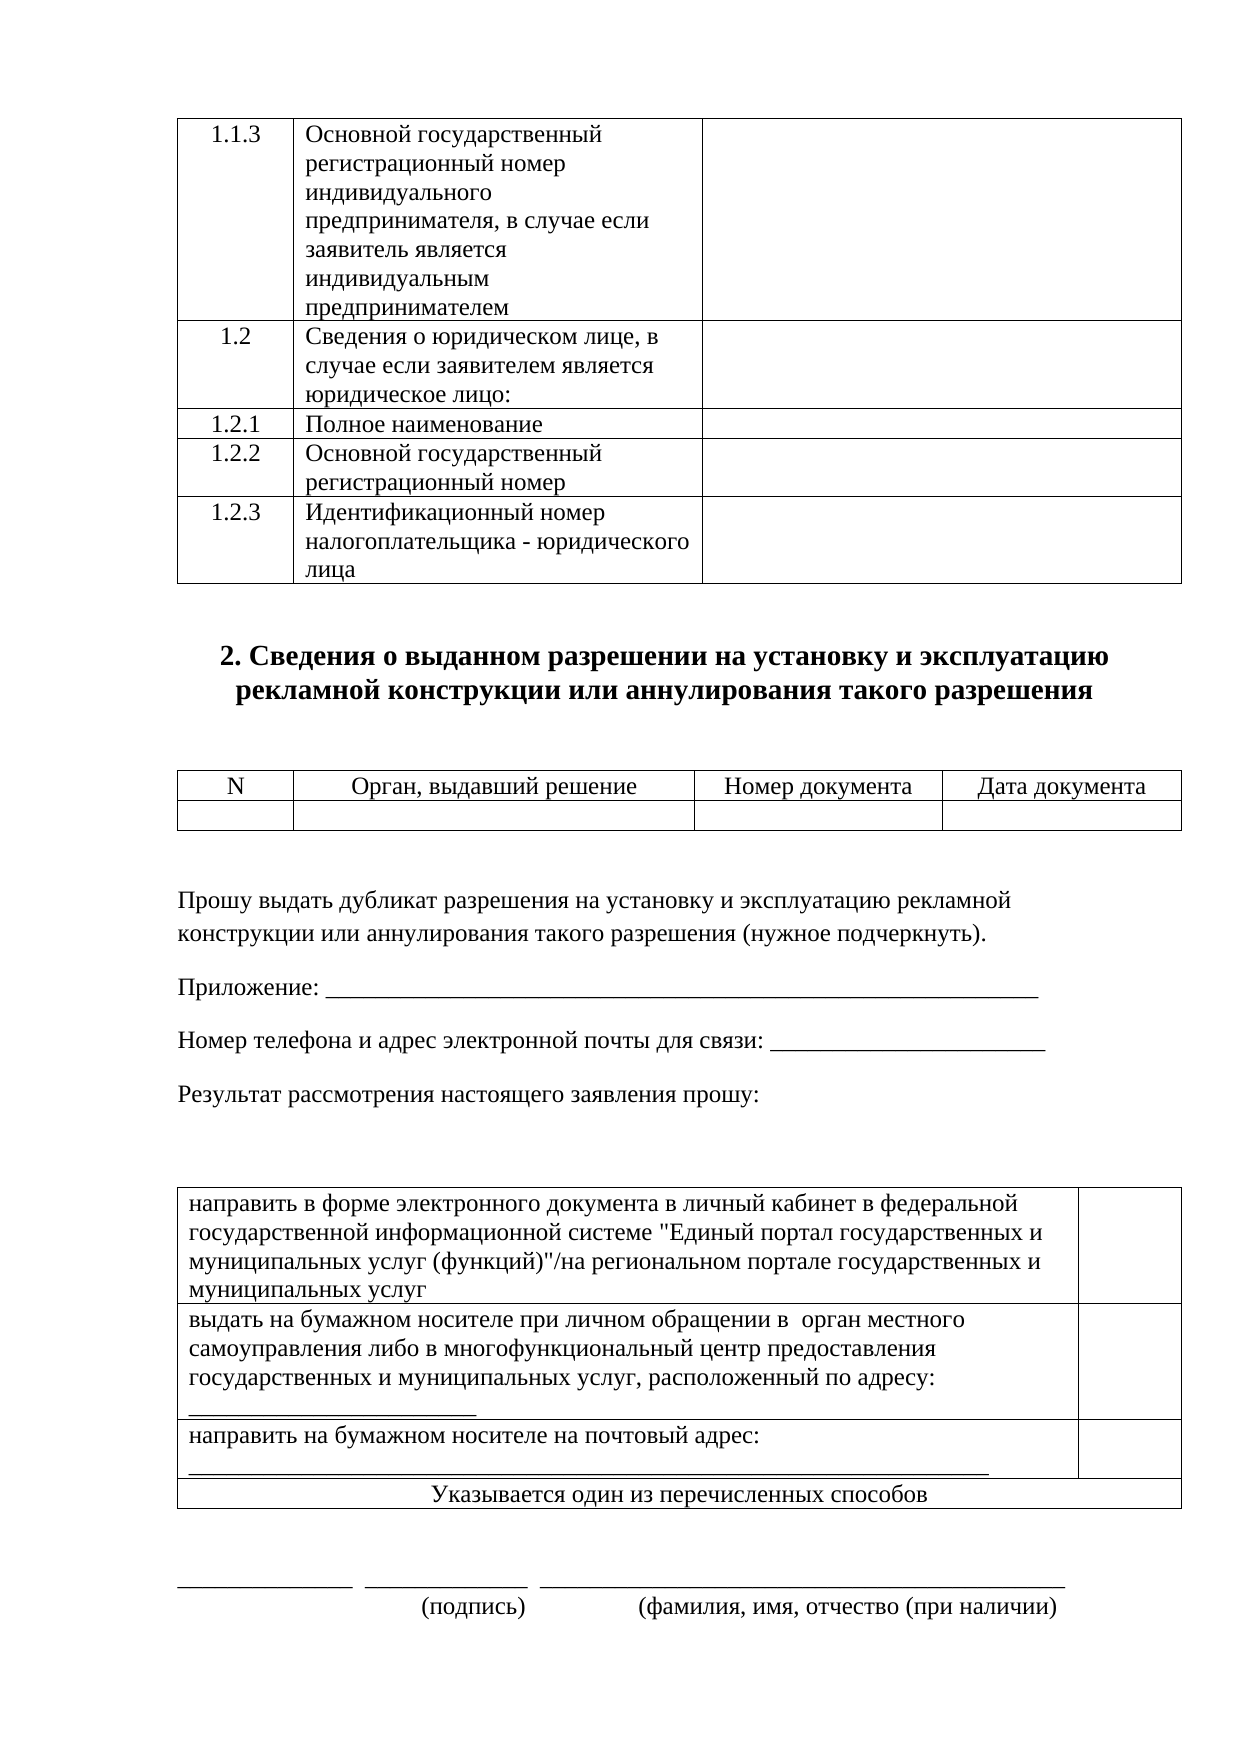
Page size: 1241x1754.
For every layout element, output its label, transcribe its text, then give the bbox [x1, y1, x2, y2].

table_cell 1.2.3 [178, 497, 293, 583]
text Номер телефона и адрес электронной почты для связи: ______________________ [177, 1026, 1152, 1054]
table_cell [703, 119, 1181, 320]
table_header Номер документа [695, 771, 942, 800]
table_cell направить на бумажном носителе на почтовый адрес: ________________________________________________________________ [178, 1420, 1078, 1478]
table_cell [695, 801, 942, 830]
table_cell Основной государственный регистрационный номер индивидуального предпринимателя, в случае если заявитель является индивидуальным предпринимателем [294, 119, 702, 320]
table_cell Указывается один из перечисленных способов [178, 1479, 1181, 1508]
text ______________ _____________ __________________________________________ [177, 1562, 1152, 1591]
table_cell [178, 801, 293, 830]
table_header направить в форме электронного документа в личный кабинет в федеральной государственной информационной системе "Единый портал государственных и муниципальных услуг (функций)"/на региональном портале государственных и муниципальных услуг [178, 1188, 1078, 1303]
table_cell Основной государственный регистрационный номер [294, 439, 702, 496]
table_cell [1079, 1420, 1181, 1478]
table_cell [703, 409, 1181, 437]
table_cell Идентификационный номер налогоплательщика - юридического лица [294, 497, 702, 583]
table_cell [943, 801, 1181, 830]
table_cell выдать на бумажном носителе при личном обращении в орган местного самоуправления либо в многофункциональный центр предоставления государственных и муниципальных услуг, расположенный по адресу: _______________________ [178, 1304, 1078, 1419]
table_cell [294, 801, 694, 830]
table_cell Полное наименование [294, 409, 702, 437]
table_cell [1079, 1304, 1181, 1419]
table_cell [703, 497, 1181, 583]
table_header N [178, 771, 293, 800]
table_header Орган, выдавший решение [294, 771, 694, 800]
table_cell 1.1.3 [178, 119, 293, 320]
table_cell [703, 439, 1181, 496]
text (подпись) (фамилия, имя, отчество (при наличии) [177, 1591, 1152, 1620]
text 2. Сведения о выданном разрешении на установку и эксплуатацию рекламной конструкции или аннулирования такого разрешения [177, 638, 1152, 705]
table_cell Сведения о юридическом лице, в случае если заявителем является юридическое лицо: [294, 321, 702, 408]
table_cell 1.2.1 [178, 409, 293, 437]
text Приложение: _________________________________________________________ [177, 972, 1152, 1001]
table_header Дата документа [943, 771, 1181, 800]
text Прошу выдать дубликат разрешения на установку и эксплуатацию рекламной конструкции или аннулирования такого разрешения (нужное подчеркнуть). [177, 885, 1152, 947]
text Результат рассмотрения настоящего заявления прошу: [177, 1079, 1152, 1108]
table_cell 1.2.2 [178, 439, 293, 496]
table_header [1079, 1188, 1181, 1303]
table_cell 1.2 [178, 321, 293, 408]
table_cell [703, 321, 1181, 408]
